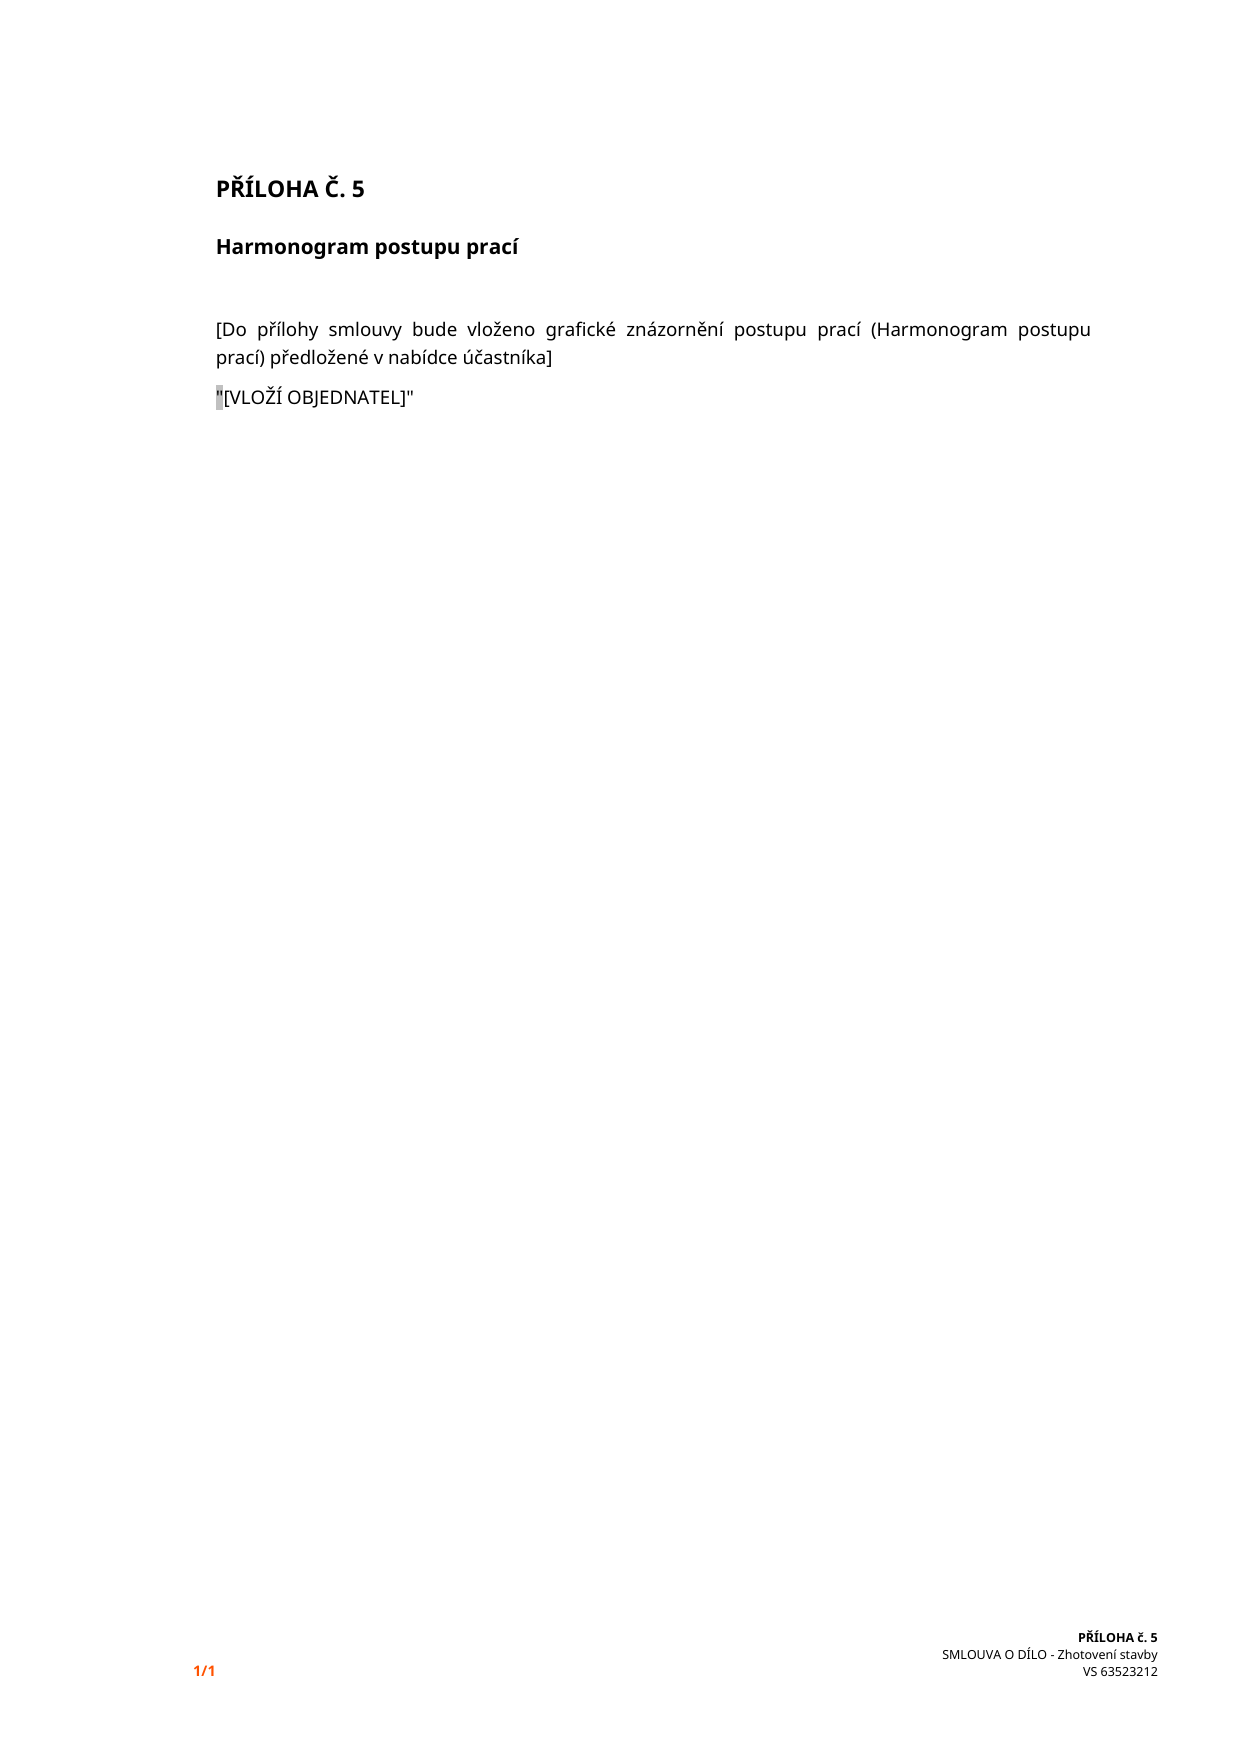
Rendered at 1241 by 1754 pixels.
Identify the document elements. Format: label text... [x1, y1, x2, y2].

text Harmonogram postupu prací [216, 232, 1093, 260]
text Příloha č. 5 [216, 172, 1093, 204]
text [Do přílohy smlouvy bude vloženo grafické znázornění postupu prací (Harmonogram postupu prací) předložené v nabídce účastníka] [216, 316, 1093, 370]
